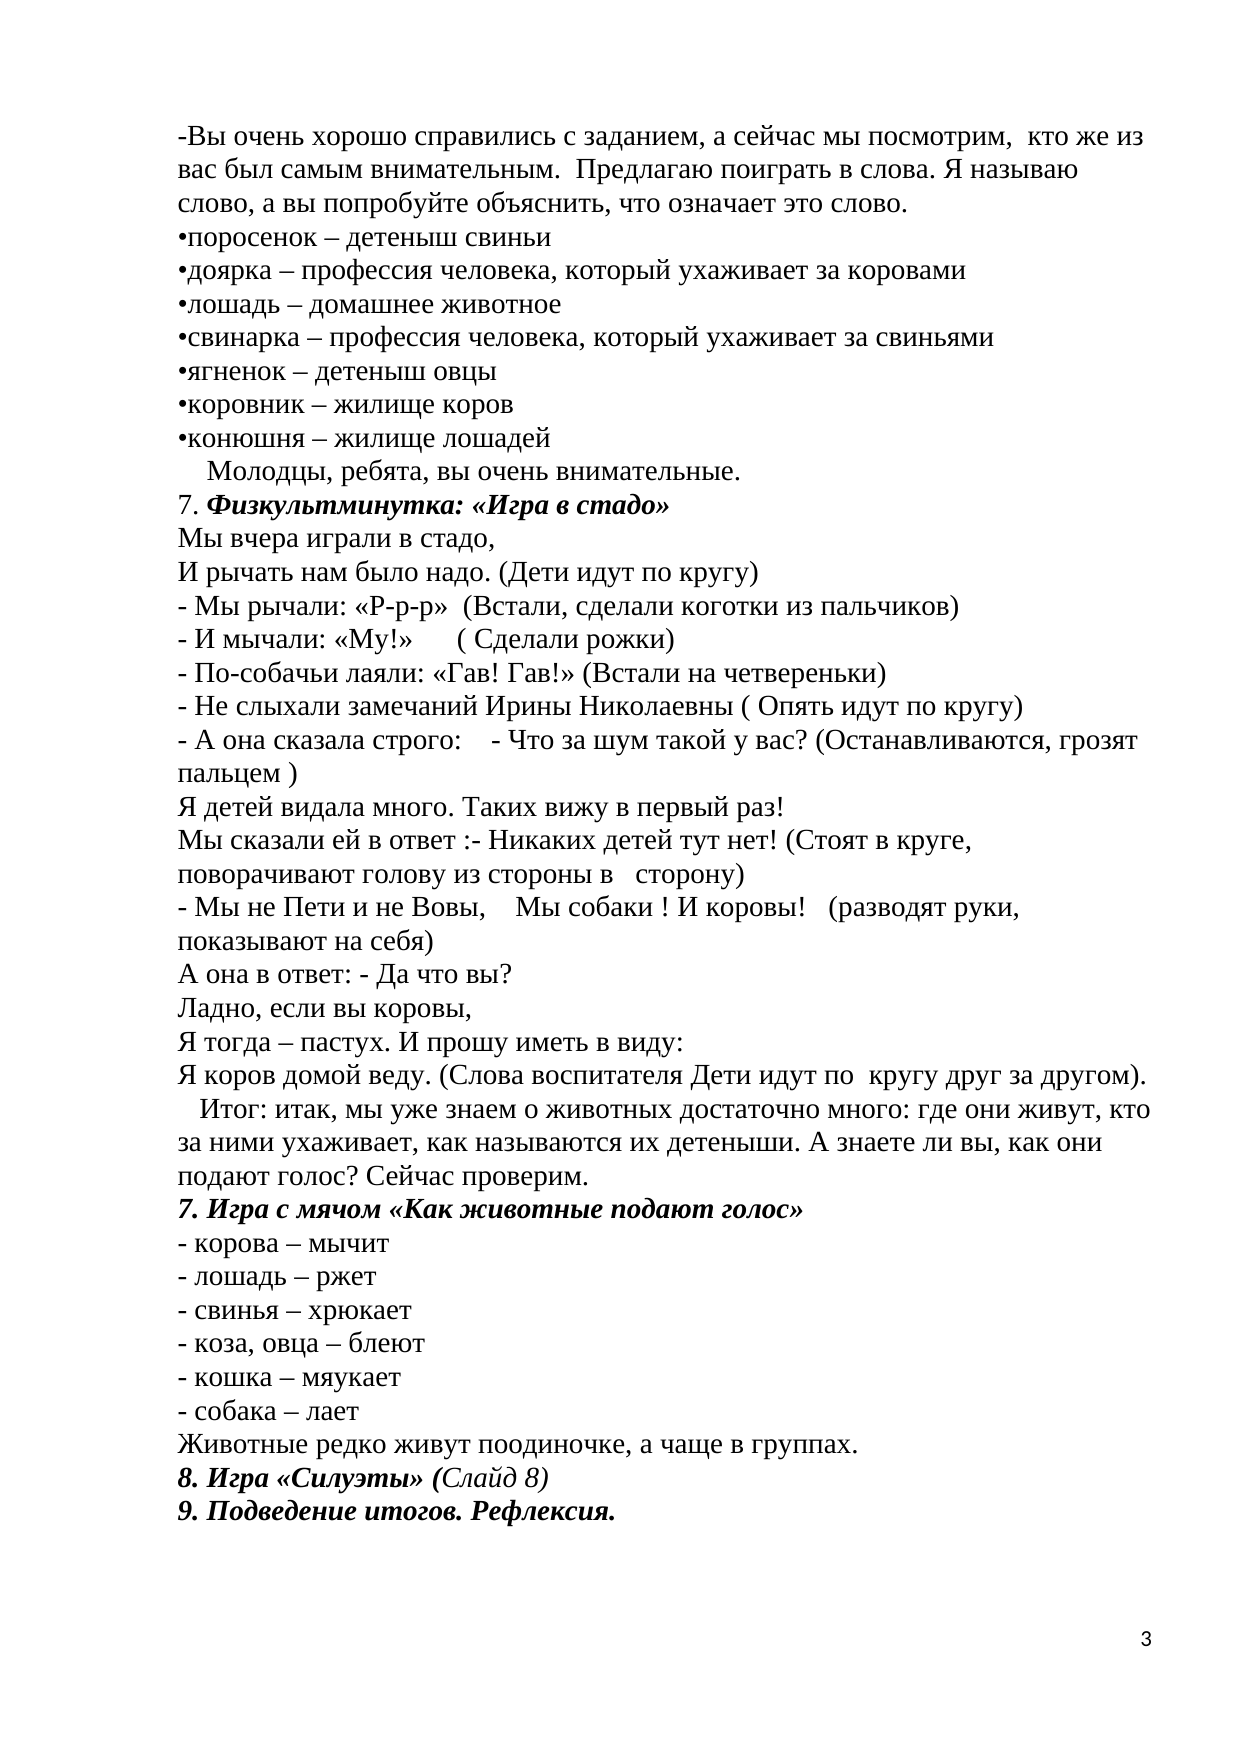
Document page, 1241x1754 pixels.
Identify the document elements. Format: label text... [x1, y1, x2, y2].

text Итог: итак, мы уже знаем о животных достаточно много: где они живут, кто за ними ухаживает, как называются их детеныши. А знаете ли вы, как они подают голос? Сейчас проверим. [177, 1091, 1152, 1191]
text 8. Игра «Силуэты» (Слайд 8) [177, 1460, 1152, 1493]
text - собака – лает [177, 1393, 1152, 1426]
text - свинья – хрюкает [177, 1292, 1152, 1326]
text Молодцы, ребята, вы очень внимательные. [177, 453, 1152, 487]
text - А она сказала строго: - Что за шум такой у вас? (Останавливаются, грозят пальцем ) [177, 722, 1152, 789]
text - кошка – мяукает [177, 1359, 1152, 1393]
text 7. Игра с мячом «Как животные подают голос» [177, 1191, 1152, 1225]
text 7. Физкультминутка: «Игра в стадо» [177, 487, 1152, 521]
text - Не слыхали замечаний Ирины Николаевны ( Опять идут по кругу) [177, 688, 1152, 722]
text - корова – мычит [177, 1225, 1152, 1258]
text Мы вчера играли в стадо, [177, 521, 1152, 554]
text - И мычали: «Му!» ( Сделали рожки) [177, 621, 1152, 655]
text •свинарка – профессия человека, который ухаживает за свиньями [177, 319, 1152, 353]
text •коровник – жилище коров [177, 386, 1152, 420]
text Я детей видала много. Таких вижу в первый раз! [177, 789, 1152, 822]
text Животные редко живут поодиночке, а чаще в группах. [177, 1426, 1152, 1460]
text Мы сказали ей в ответ :- Никаких детей тут нет! (Стоят в круге, поворачивают голову из стороны в сторону) [177, 822, 1152, 889]
text •доярка – профессия человека, который ухаживает за коровами [177, 252, 1152, 286]
text - лошадь – ржет [177, 1258, 1152, 1292]
text •ягненок – детеныш овцы [177, 353, 1152, 386]
text - Мы не Пети и не Вовы, Мы собаки ! И коровы! (разводят руки, показывают на себя) [177, 889, 1152, 957]
text Я тогда – пастух. И прошу иметь в виду: [177, 1024, 1152, 1057]
text Ладно, если вы коровы, [177, 990, 1152, 1024]
text •поросенок – детеныш свиньи [177, 219, 1152, 252]
text •лошадь – домашнее животное [177, 286, 1152, 319]
text А она в ответ: - Да что вы? [177, 957, 1152, 990]
text И рычать нам было надо. (Дети идут по кругу) [177, 554, 1152, 588]
text •конюшня – жилище лошадей [177, 420, 1152, 453]
text - Мы рычали: «Р-р-р» (Встали, сделали коготки из пальчиков) [177, 588, 1152, 621]
text 9. Подведение итогов. Рефлексия. [177, 1493, 1152, 1527]
text -Вы очень хорошо справились с заданием, а сейчас мы посмотрим, кто же из вас был самым внимательным. Предлагаю поиграть в слова. Я называю слово, а вы попробуйте объяснить, что означает это слово. [177, 118, 1152, 219]
text Я коров домой веду. (Слова воспитателя Дети идут по кругу друг за другом). [177, 1057, 1152, 1091]
text - По-собачьи лаяли: «Гав! Гав!» (Встали на четвереньки) [177, 655, 1152, 688]
text - коза, овца – блеют [177, 1326, 1152, 1359]
